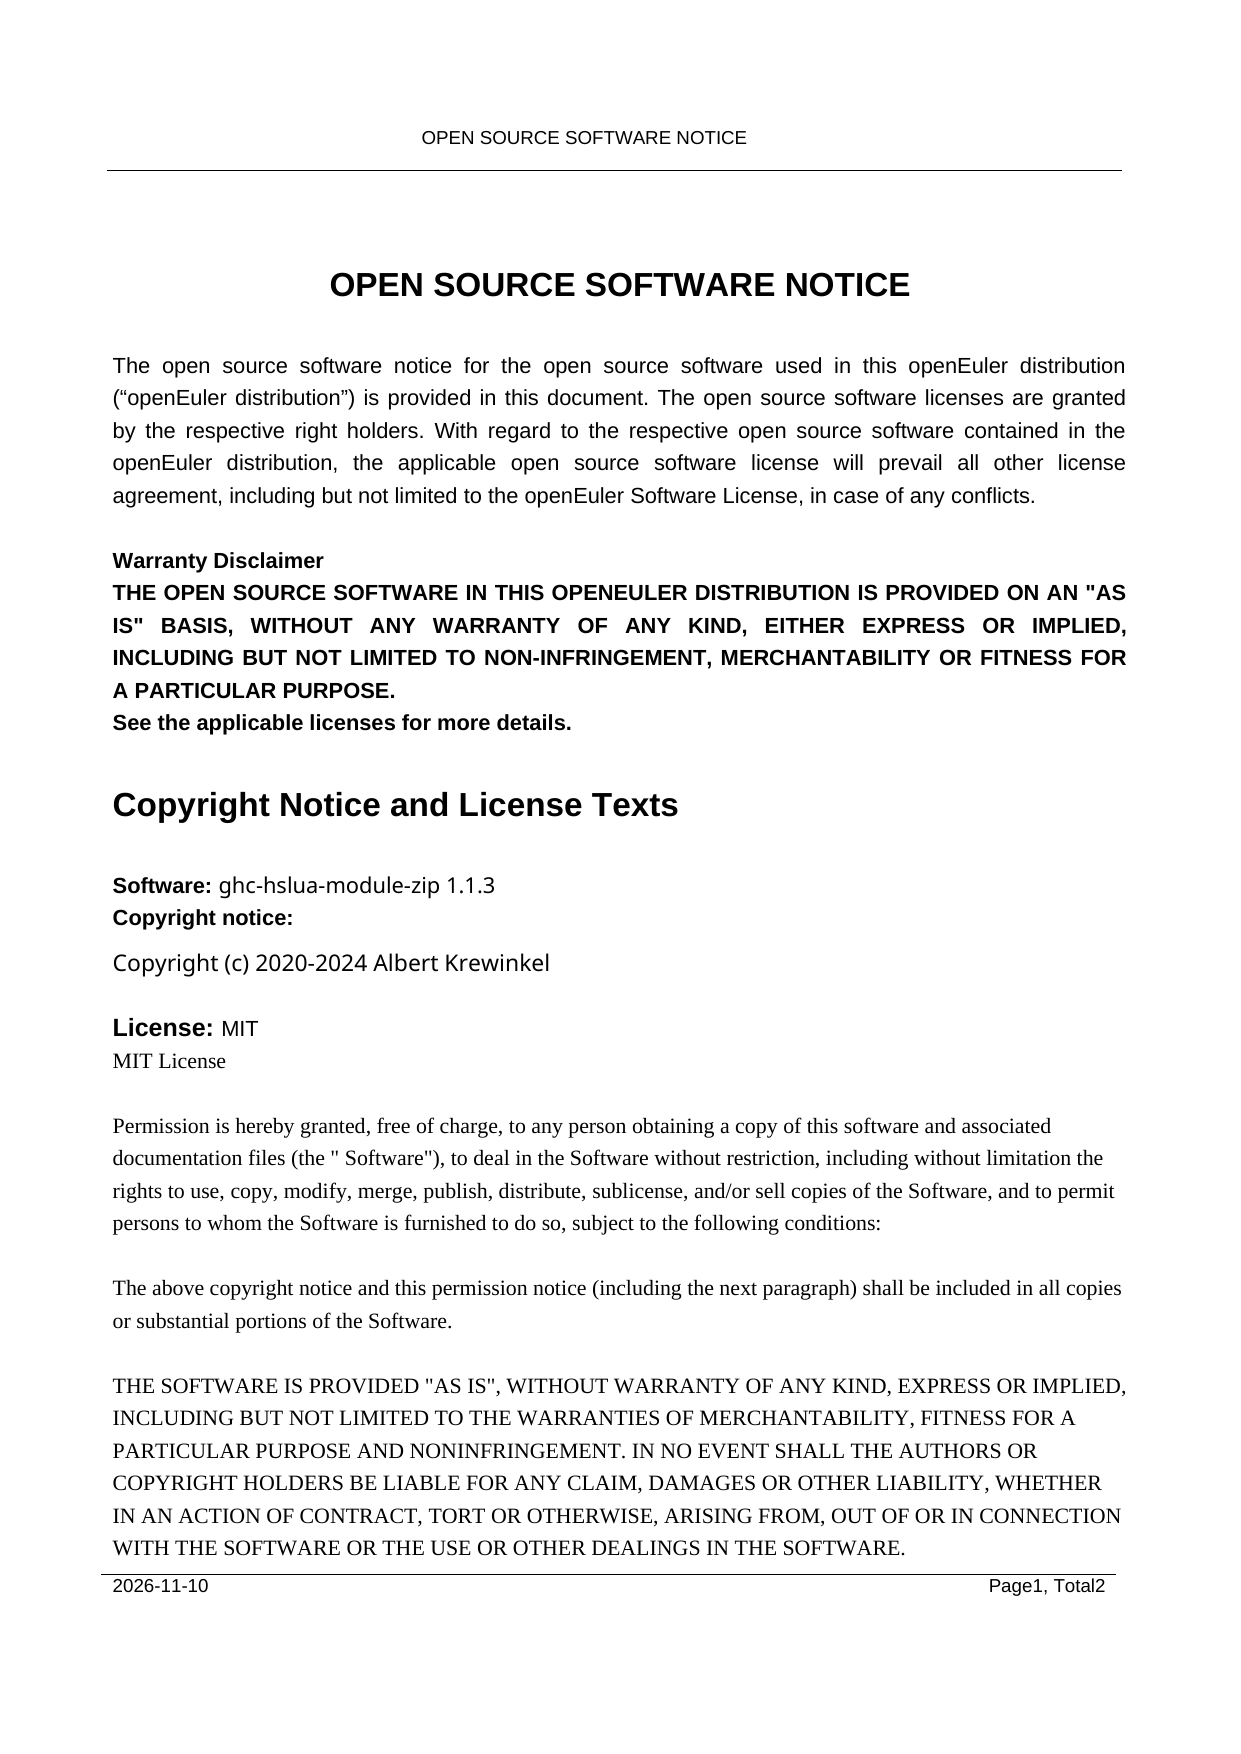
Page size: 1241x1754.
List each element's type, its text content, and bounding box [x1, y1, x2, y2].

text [112, 1044, 1128, 1564]
text THE OPEN SOURCE SOFTWARE IN THIS OPENEULER DISTRIBUTION IS PROVIDED ON AN "AS IS" BASIS, WITHOUT ANY WARRANTY OF ANY KIND, EITHER EXPRESS OR IMPLIED, INCLUDING BUT NOT LIMITED TO NON-INFRINGEMENT, MERCHANTABILITY OR FITNESS FOR A PARTICULAR PURPOSE. See the applicable licenses for more details. [112, 576, 1128, 739]
text Warranty Disclaimer [112, 544, 1128, 576]
title Software: ghc-hslua-module-zip 1.1.3 [112, 869, 1128, 901]
text License: MIT [112, 1012, 1128, 1044]
text Copyright Notice and License Texts [112, 771, 1128, 836]
text Copyright notice: [112, 901, 1128, 934]
text The open source software notice for the open source software used in this openEuler distribution (“openEuler distribution”) is provided in this document. The open source software licenses are granted by the respective right holders. With regard to the respective open source software contained in the openEuler distribution, the applicable open source software license will prevail all other license agreement, including but not limited to the openEuler Software License, in case of any conflicts. [112, 349, 1128, 511]
text Copyright (c) 2020-2024 Albert Krewinkel [112, 947, 1128, 1012]
text OPEN SOURCE SOFTWARE NOTICE [112, 251, 1128, 316]
